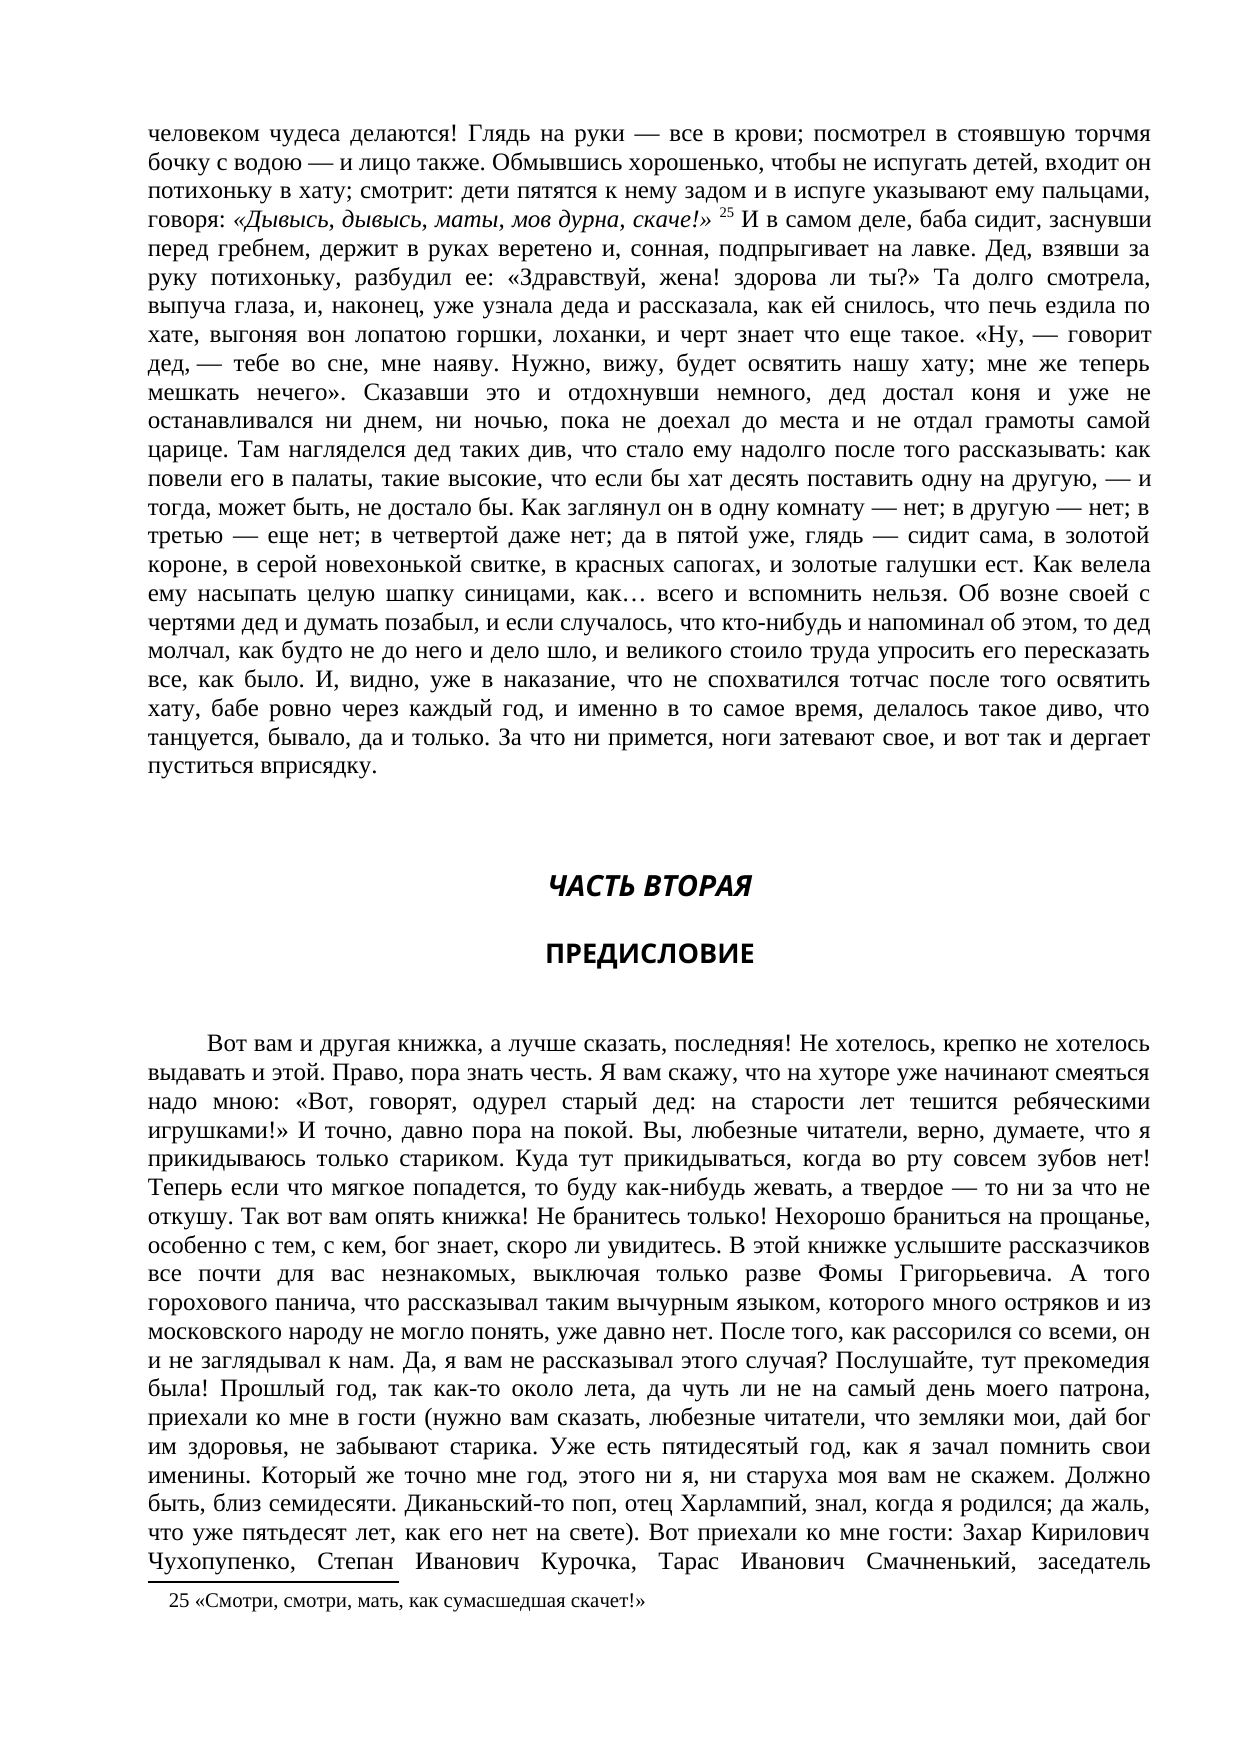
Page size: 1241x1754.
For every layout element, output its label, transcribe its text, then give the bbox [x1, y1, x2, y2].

subtitle ЧАСТЬ ВТОРАЯ [148, 866, 1152, 905]
subtitle ПРЕДИСЛОВИЕ [148, 934, 1152, 971]
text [148, 1028, 1152, 1575]
